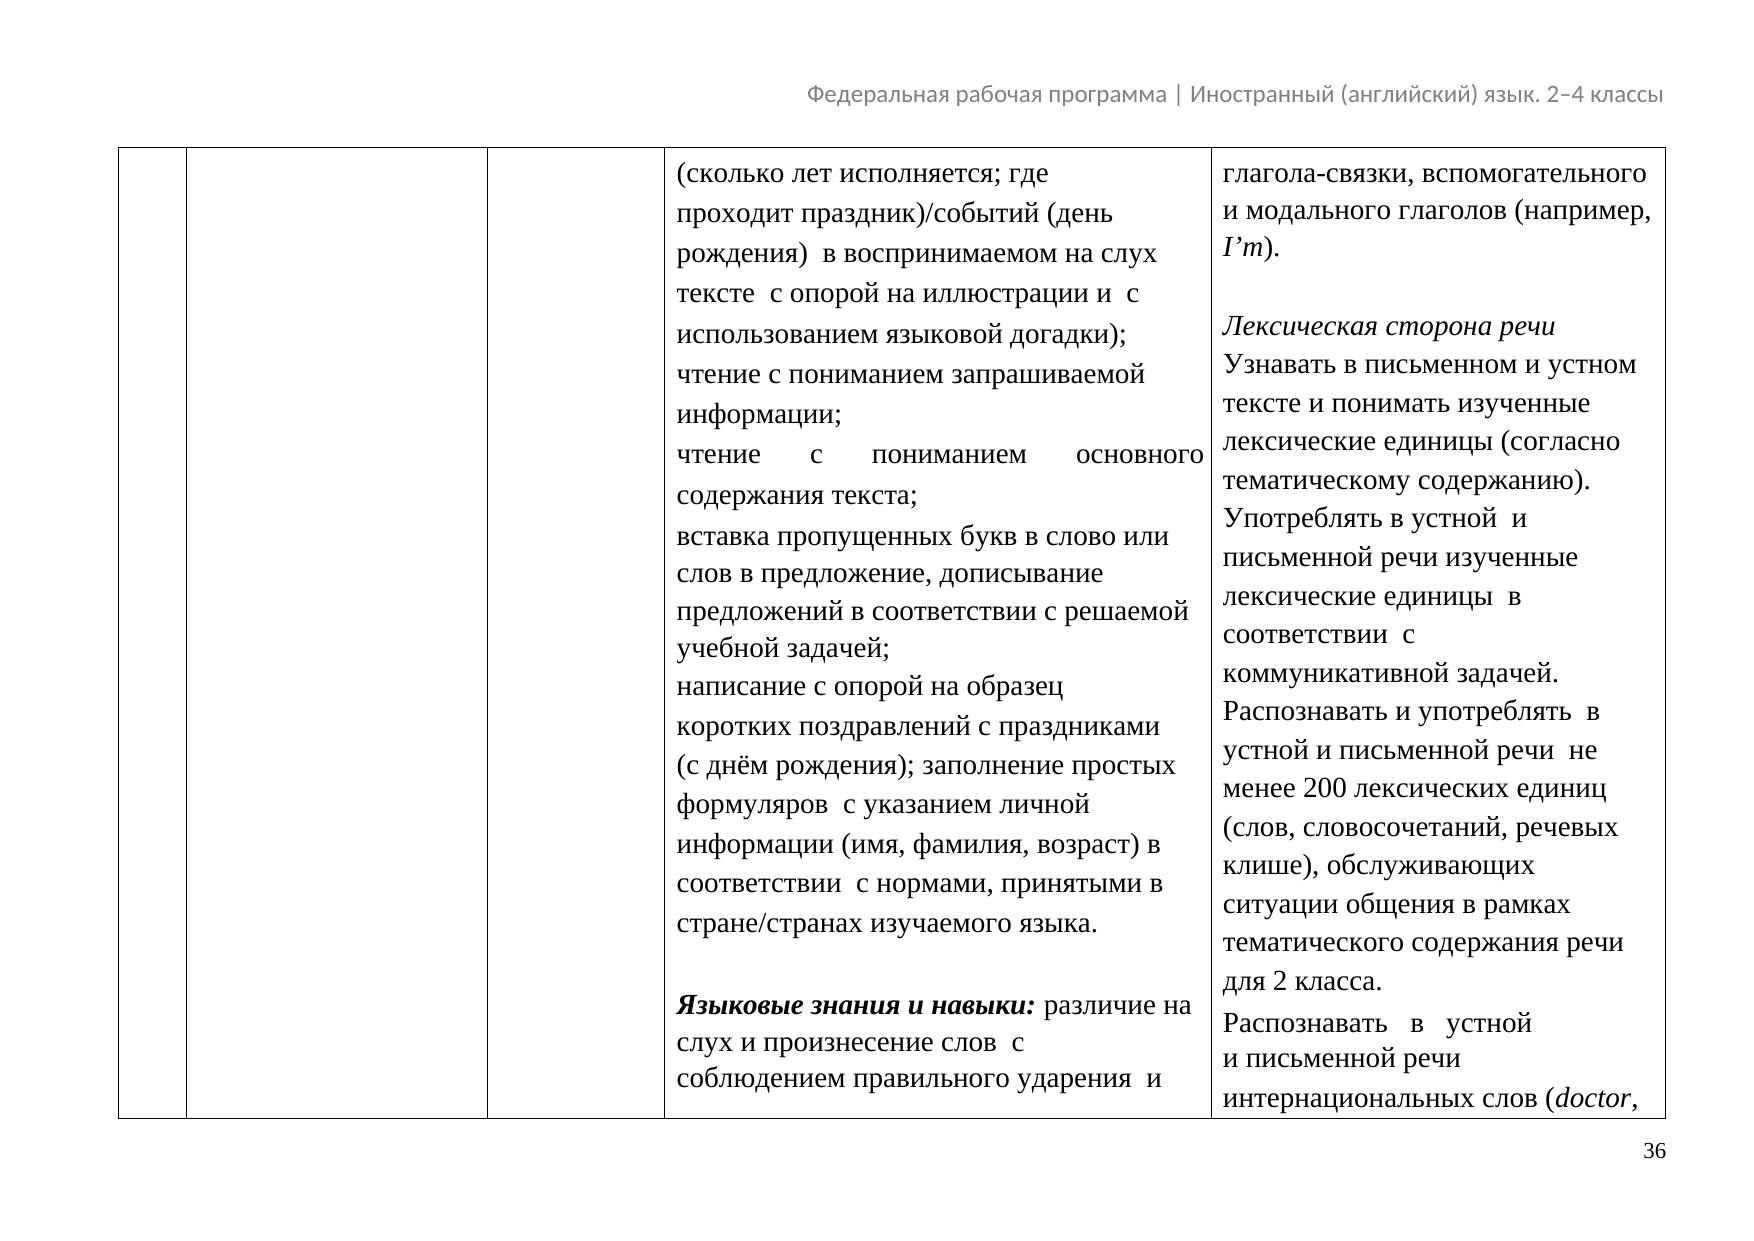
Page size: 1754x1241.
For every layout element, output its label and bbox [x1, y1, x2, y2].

table_header [119, 148, 186, 1118]
table_header [665, 148, 1211, 1118]
table_header [1212, 148, 1665, 1118]
table_header [488, 148, 664, 1118]
table_header [187, 148, 487, 1118]
